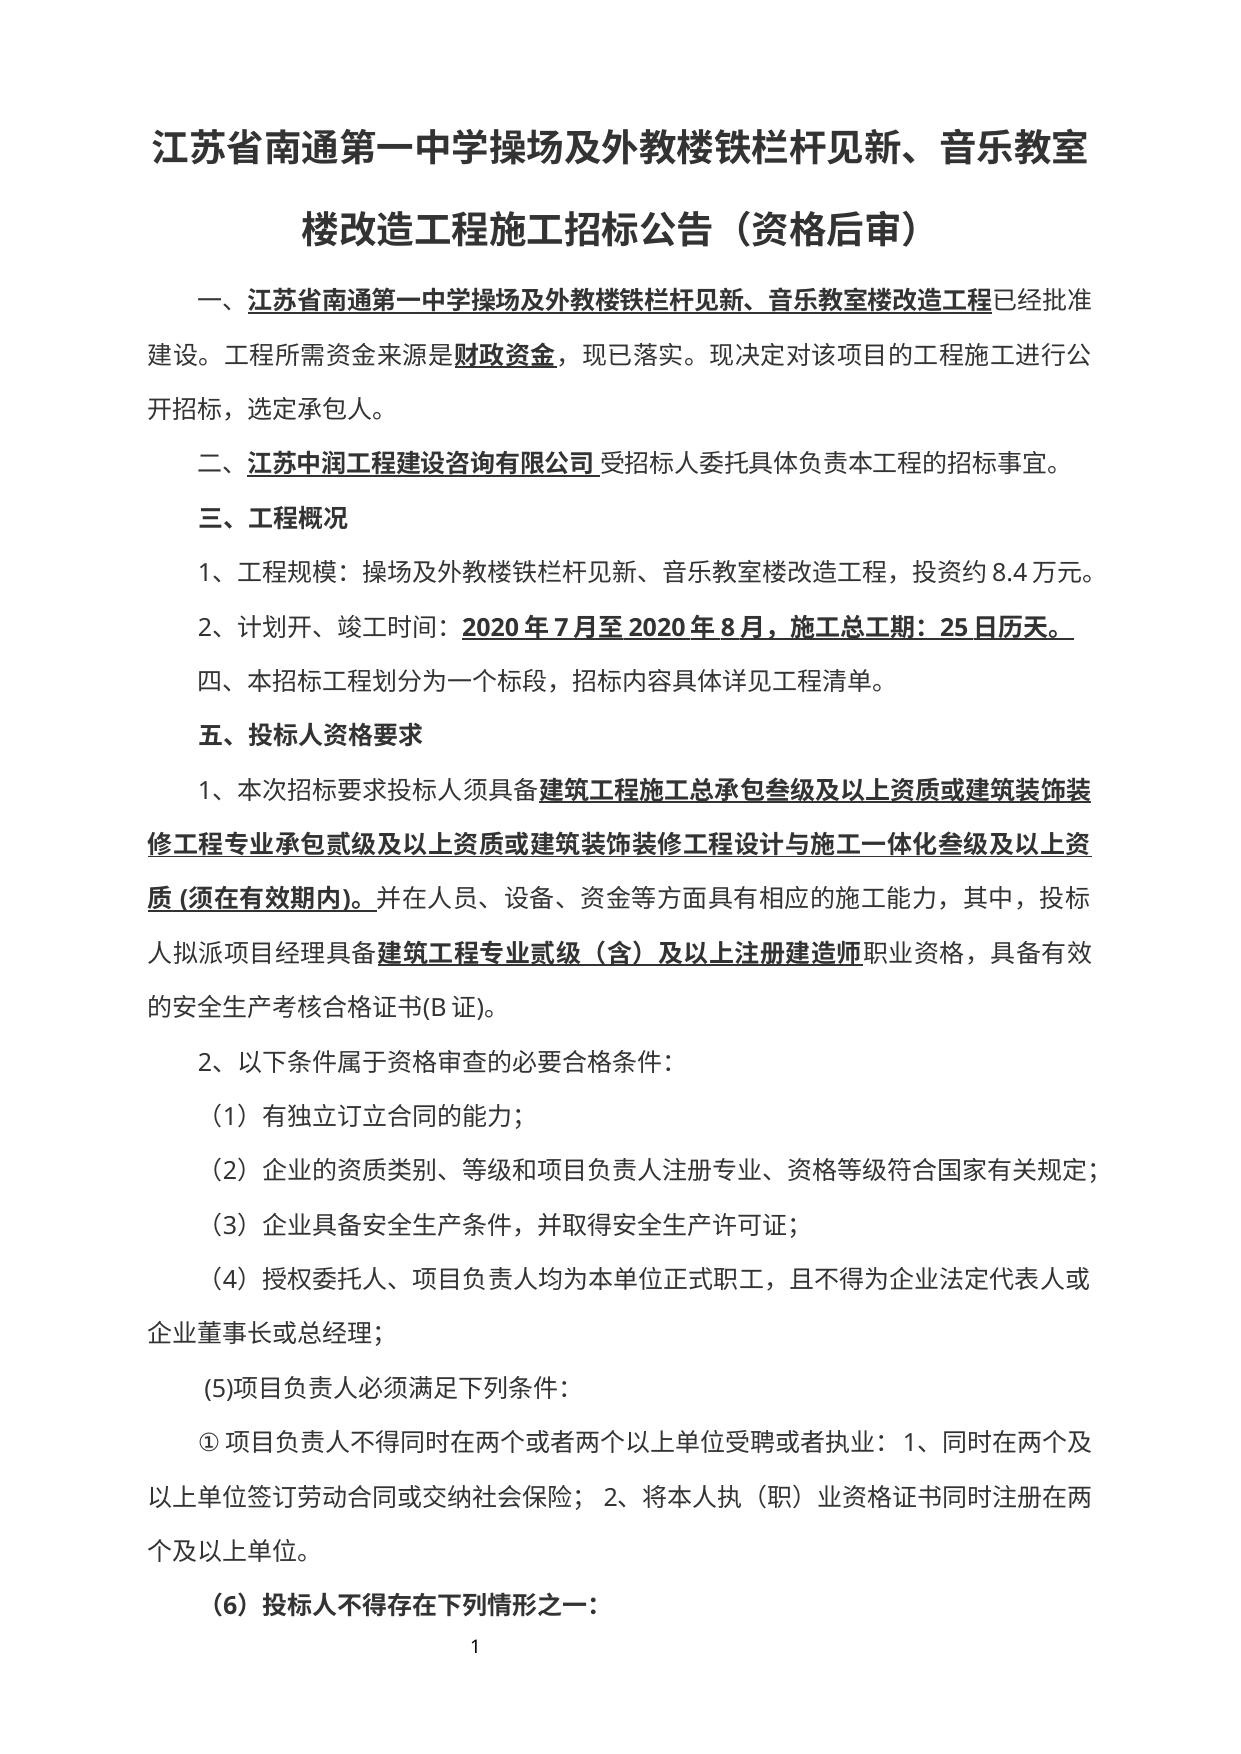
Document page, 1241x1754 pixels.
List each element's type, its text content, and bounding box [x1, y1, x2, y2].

text （2）企业的资质类别、等级和项目负责人注册专业、资格等级符合国家有关规定； [148, 1151, 1093, 1187]
text 一、江苏省南通第一中学操场及外教楼铁栏杆见新、音乐教室楼改造工程已经批准建设。工程所需资金来源是财政资金，现已落实。现决定对该项目的工程施工进行公开招标，选定承包人。 [148, 281, 1093, 426]
text （3）企业具备安全生产条件，并取得安全生产许可证； [148, 1205, 1093, 1241]
text 2、以下条件属于资格审查的必要合格条件： [148, 1042, 1093, 1078]
text （6）投标人不得存在下列情形之一： [148, 1586, 1093, 1622]
text 四、本招标工程划分为一个标段，招标内容具体详见工程清单。 [148, 661, 1093, 698]
text 二、江苏中润工程建设咨询有限公司 受招标人委托具体负责本工程的招标事宜。 [148, 444, 1093, 480]
text （1）有独立订立合同的能力； [148, 1096, 1093, 1133]
text （4）授权委托人、项目负责人均为本单位正式职工，且不得为企业法定代表人或企业董事长或总经理； [148, 1259, 1093, 1350]
text 2、计划开、竣工时间：2020年7月至2020年8月，施工总工期：25日历天。 [148, 607, 1093, 643]
text 1、本次招标要求投标人须具备建筑工程施工总承包叁级及以上资质或建筑装饰装修工程专业承包贰级及以上资质或建筑装饰装修工程设计与施工一体化叁级及以上资质 (须在有效期内)。并在人员、设备、资金等方面具有相应的施工能力，其中，投标人拟派项目经理具备建筑工程专业贰级（含）及以上注册建造师职业资格，具备有效的安全生产考核合格证书(B证)。 [148, 770, 1093, 1024]
text 五、投标人资格要求 [148, 716, 1093, 752]
text 1、工程规模：操场及外教楼铁栏杆见新、音乐教室楼改造工程，投资约8.4万元。 [148, 553, 1093, 589]
text (5)项目负责人必须满足下列条件： [148, 1368, 1093, 1404]
text ①项目负责人不得同时在两个或者两个以上单位受聘或者执业：1、同时在两个及以上单位签订劳动合同或交纳社会保险； 2、将本人执（职）业资格证书同时注册在两个及以上单位。 [148, 1423, 1093, 1568]
text 江苏省南通第一中学操场及外教楼铁栏杆见新、音乐教室楼改造工程施工招标公告（资格后审） [148, 118, 1093, 254]
text 三、工程概况 [148, 498, 1093, 534]
